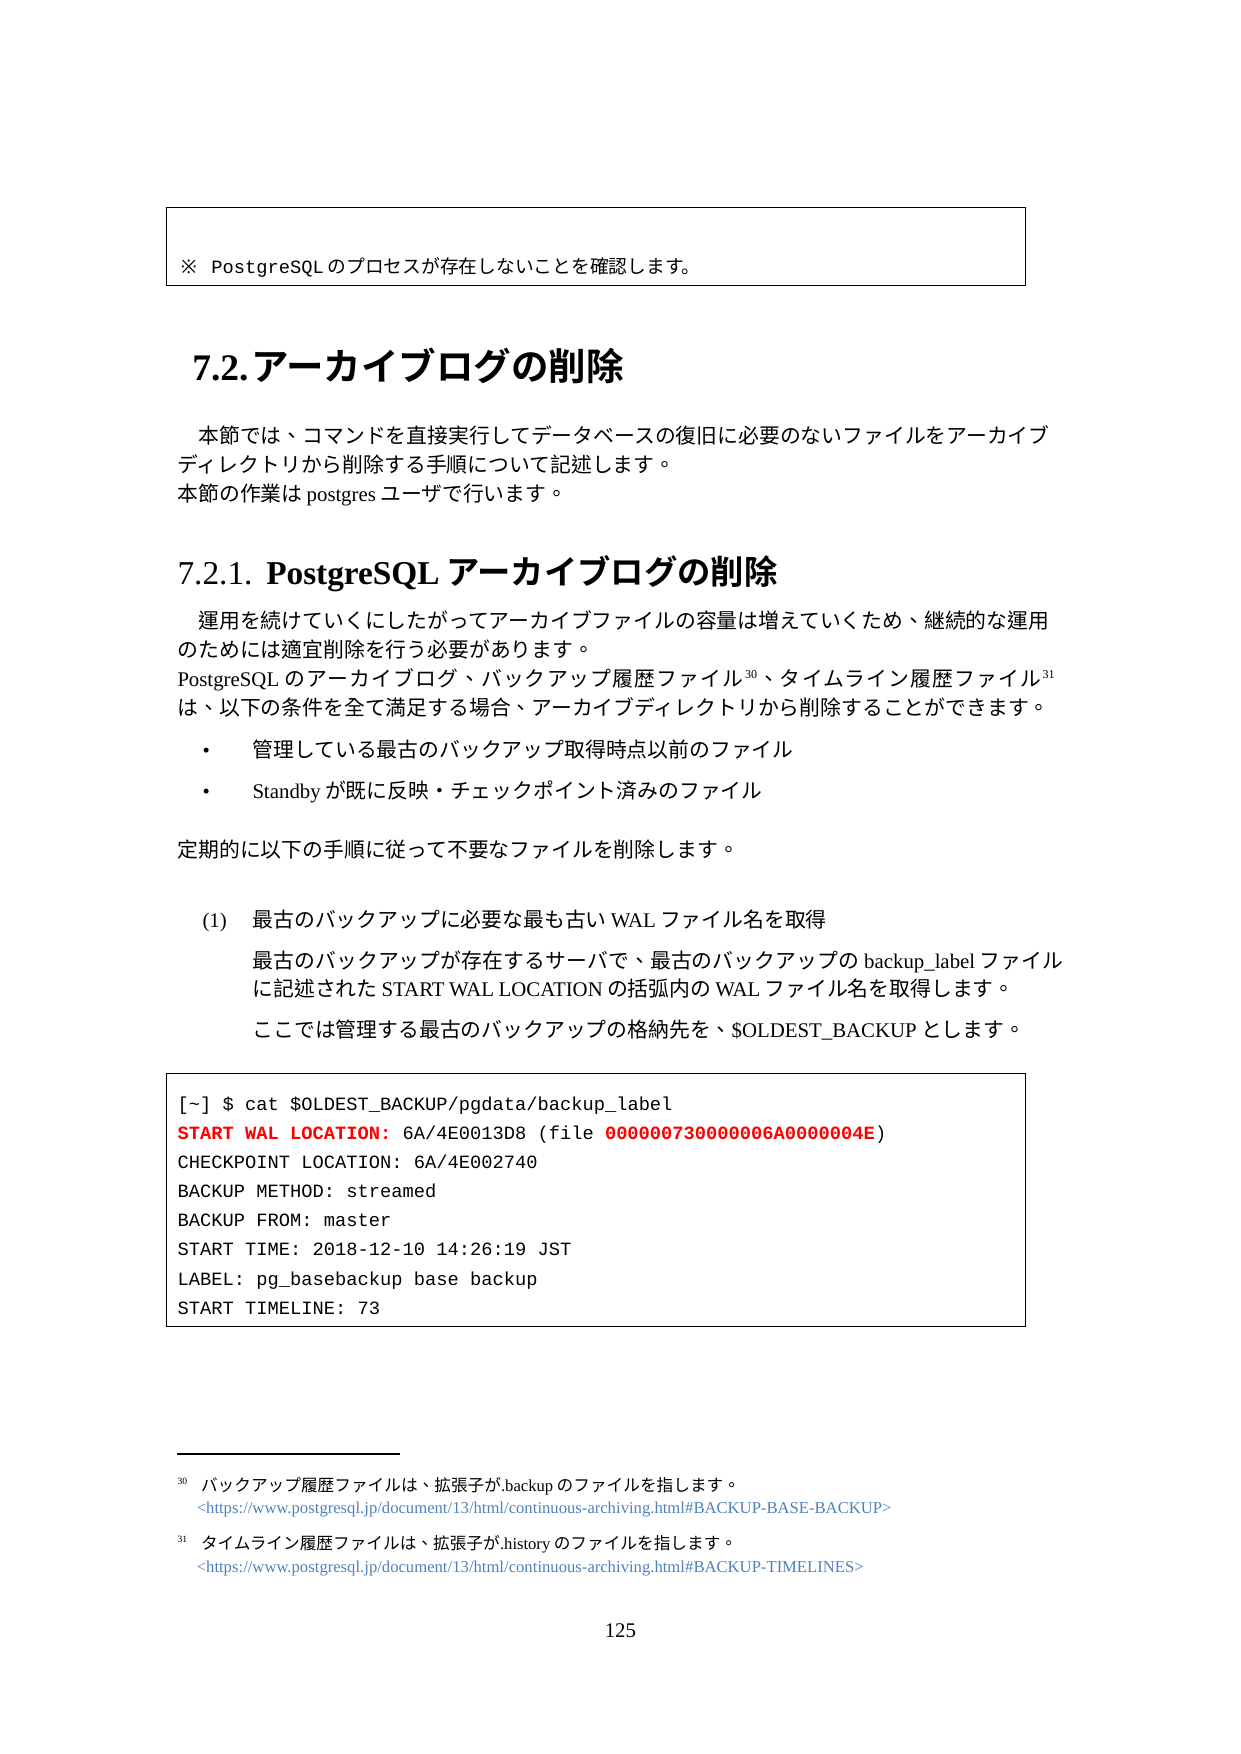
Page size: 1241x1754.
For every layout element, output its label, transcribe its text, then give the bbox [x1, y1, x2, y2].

list 最古のバックアップに必要な最も古いWALファイル名を取得 [202, 905, 1063, 933]
list Standbyが既に反映・チェックポイント済みのファイル [202, 776, 1054, 805]
list ここでは管理する最古のバックアップの格納先を、$OLDEST_BACKUPとします。 [202, 1015, 1063, 1044]
list 最古のバックアップが存在するサーバで、最古のバックアップのbackup_labelファイルに記述されたSTART WAL LOCATIONの括弧内のWALファイル名を取得します。 [202, 946, 1063, 1003]
subtitle アーカイブログの削除 [192, 340, 1063, 391]
text PostgreSQLのアーカイブログ、バックアップ履歴ファイル、タイムライン履歴ファイルは、以下の条件を全て満足する場合、アーカイブディレクトリから削除することができます。 [177, 663, 1054, 722]
table_header [~] $ cat $OLDEST_BACKUP/pgdata/backup_label START WAL LOCATION: 6A/4E0013D8 (file 000000730000006A0000004E) CHECKPOINT LOCATION: 6A/4E002740 BACKUP METHOD: streamed BACKUP FROM: master START TIME: 2018-12-10 14:26:19 JST LABEL: pg_basebackup base backup START TIMELINE: 73 [167, 1074, 1025, 1326]
list 管理している最古のバックアップ取得時点以前のファイル [202, 734, 1054, 763]
text 本節の作業はpostgresユーザで行います。 [177, 478, 1054, 507]
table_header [167, 208, 1025, 284]
text 運用を続けていくにしたがってアーカイブファイルの容量は増えていくため、継続的な運用のためには適宜削除を行う必要があります。 [177, 605, 1054, 663]
text 定期的に以下の手順に従って不要なファイルを削除します。 [177, 834, 1054, 863]
subtitle PostgreSQLアーカイブログの削除 [177, 549, 1063, 594]
text 本節では、コマンドを直接実行してデータベースの復旧に必要のないファイルをアーカイブディレクトリから削除する手順について記述します。 [177, 420, 1054, 478]
